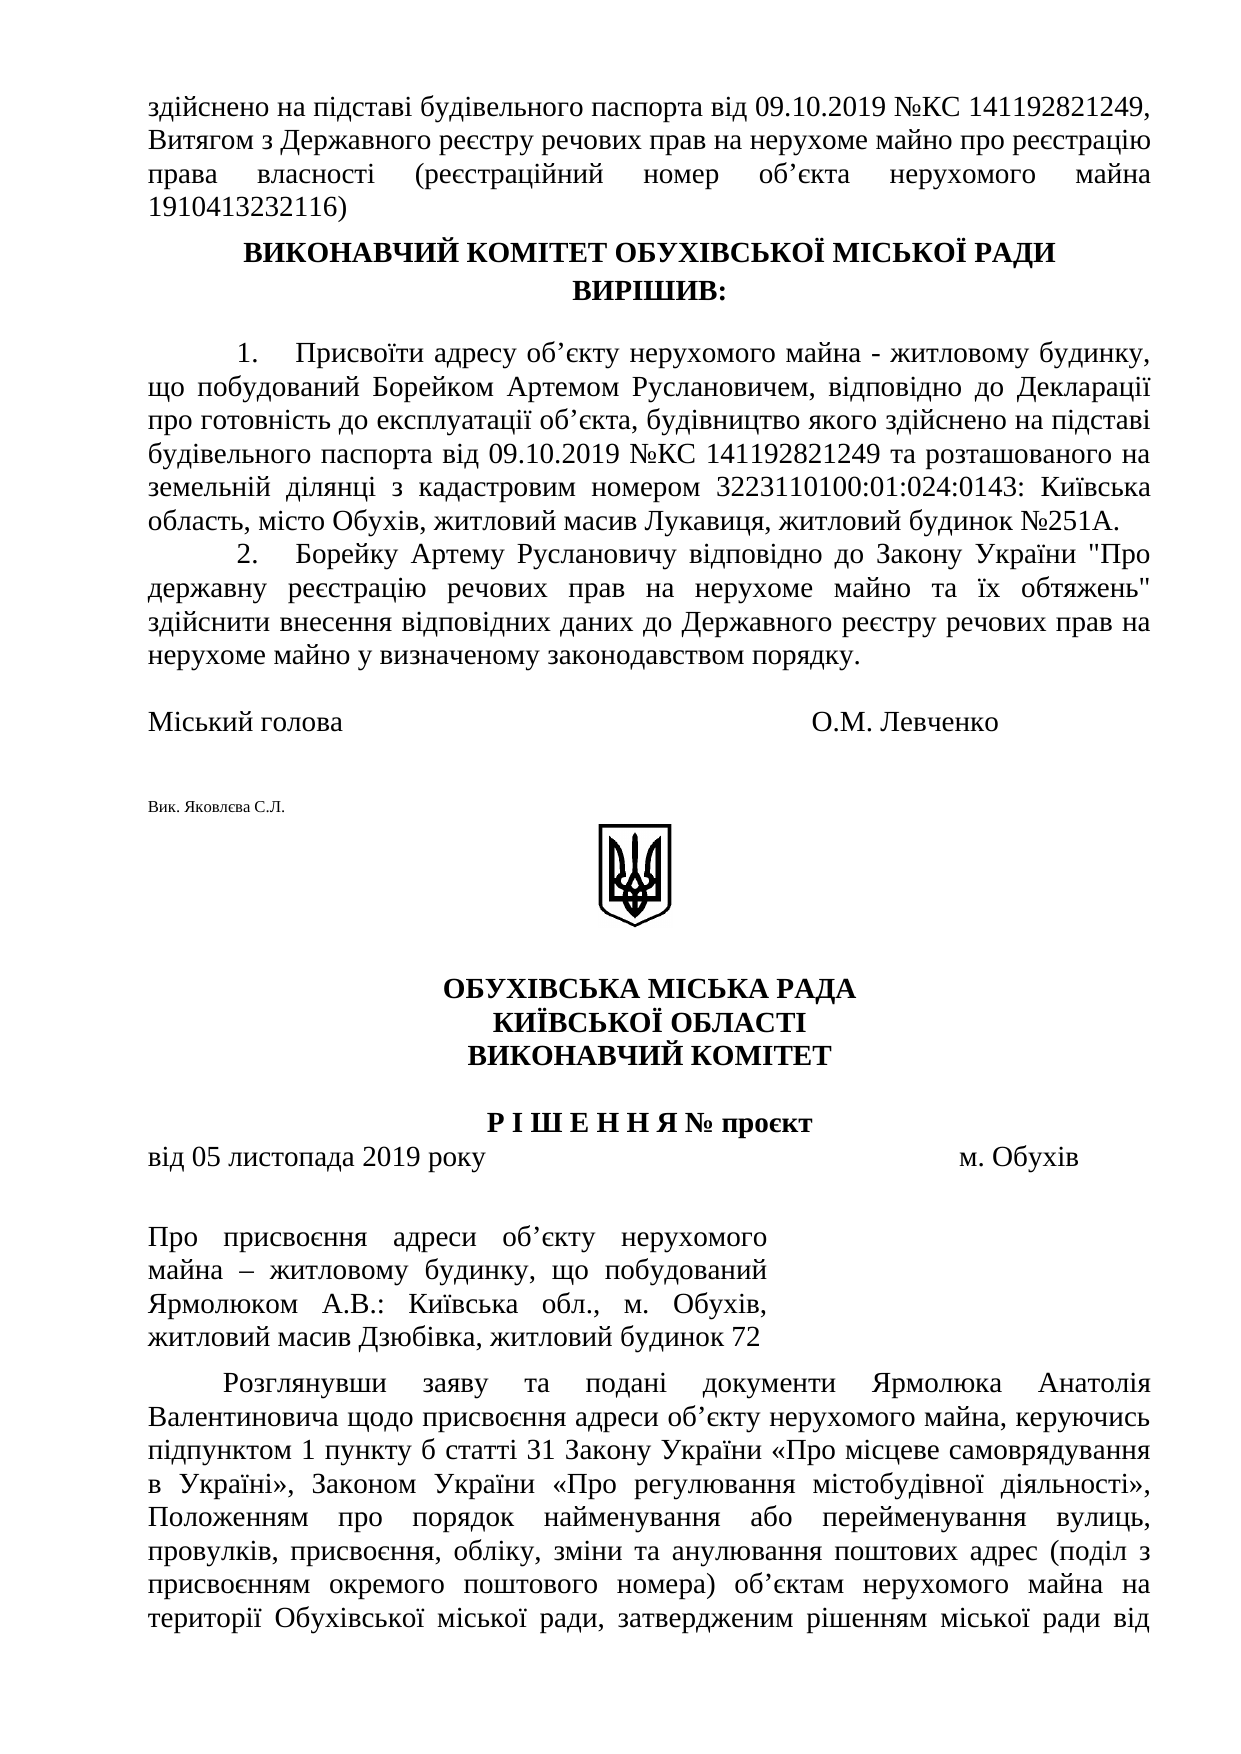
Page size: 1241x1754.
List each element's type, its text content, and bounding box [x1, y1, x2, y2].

subtitle ВИКОНАВЧИЙ КОМІТЕТ ОБУХІВСЬКОЇ МІСЬКОЇ РАДИ [148, 235, 1152, 269]
text Р І Ш Е Н Н Я № проєкт [148, 1106, 1152, 1139]
text Міський голова О.М. Левченко [148, 704, 1152, 738]
list Присвоїти адресу об’єкту нерухомого майна - житловому будинку, що побудований Борейком Артемом Руслановичем, відповідно до Декларації про готовність до експлуатації об’єкта, будівництво якого здійснено на підставі будівельного паспорта від 09.10.2019 №КС 141192821249 та розташованого на земельній ділянці з кадастровим номером 3223110100:01:024:0143: Київська область, місто Обухів, житловий масив Лукавиця, житловий будинок №251А. [148, 335, 1152, 537]
text ОБУХІВСЬКА МІСЬКА РАДА [148, 971, 1152, 1005]
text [148, 1365, 1152, 1634]
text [148, 89, 1152, 223]
subtitle ВИРІШИВ: [148, 273, 1152, 307]
text ВИКОНАВЧИЙ КОМІТЕТ [148, 1038, 1152, 1072]
text від 05 листопада 2019 року м. Обухів [148, 1139, 1152, 1173]
picture [597, 822, 673, 928]
text Про присвоєння адреси об’єкту нерухомого майна – житловому будинку, що побудований Ярмолюком А.В.: Київська обл., м. Обухів, житловий масив Дзюбівка, житловий будинок 72 [148, 1219, 768, 1353]
subtitle КИЇВСЬКОЇ ОБЛАСТІ [148, 1005, 1152, 1038]
text Вик. Яковлєва С.Л. [148, 796, 1152, 816]
list Борейку Артему Руслановичу відповідно до Закону України "Про державну реєстрацію речових прав на нерухоме майно та їх обтяжень" здійснити внесення відповідних даних до Державного реєстру речових прав на нерухоме майно у визначеному законодавством порядку. [148, 537, 1152, 671]
